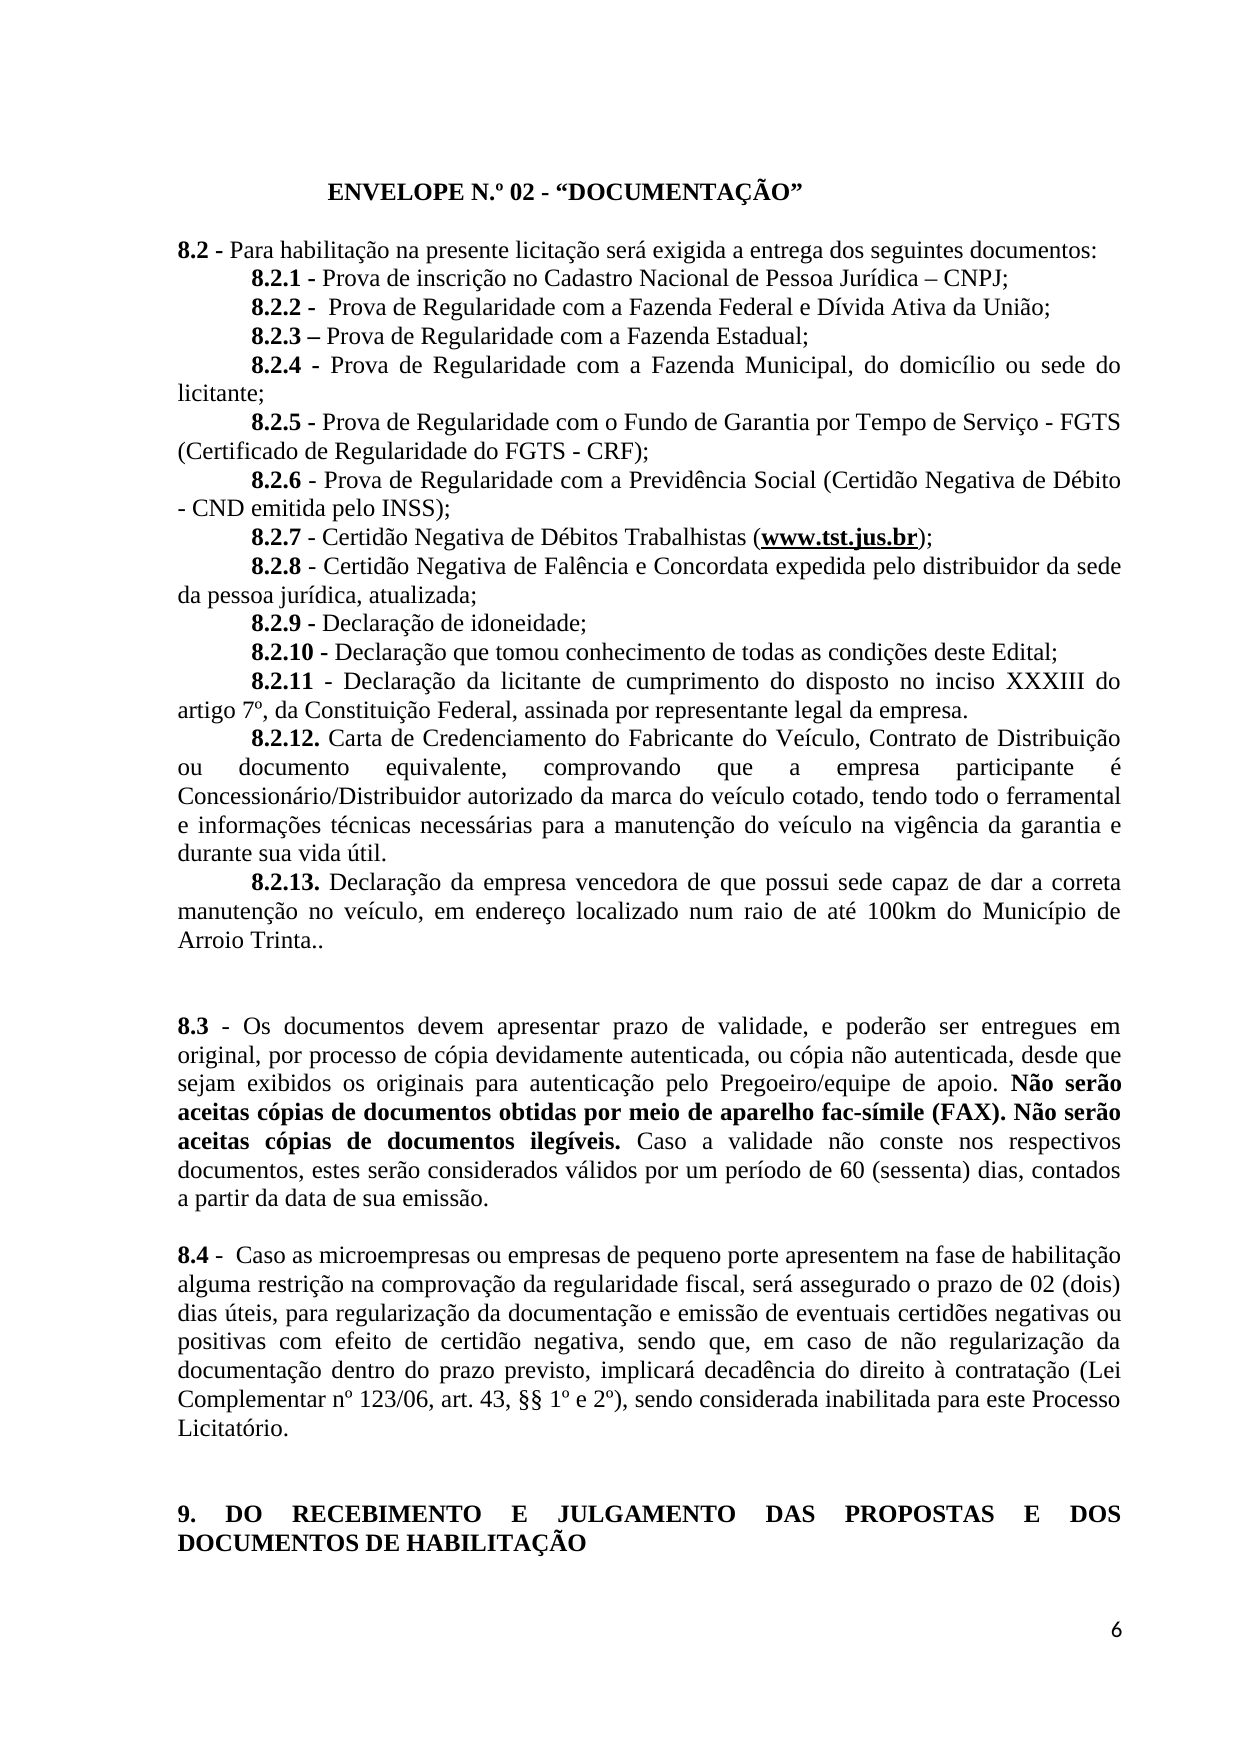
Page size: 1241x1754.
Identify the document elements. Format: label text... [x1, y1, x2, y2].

text 8.2.4 - Prova de Regularidade com a Fazenda Municipal, do domicílio ou sede do licitante; [177, 350, 1122, 407]
text 8.2.5 - Prova de Regularidade com o Fundo de Garantia por Tempo de Serviço - FGTS (Certificado de Regularidade do FGTS - CRF); [177, 407, 1122, 465]
text 8.2.2 - Prova de Regularidade com a Fazenda Federal e Dívida Ativa da União; [177, 292, 1122, 321]
text 8.2.3 – Prova de Regularidade com a Fazenda Estadual; [177, 321, 1122, 350]
text 8.2.10 - Declaração que tomou conhecimento de todas as condições deste Edital; [177, 637, 1122, 666]
text 8.2.8 - Certidão Negativa de Falência e Concordata expedida pelo distribuidor da sede da pessoa jurídica, atualizada; [177, 551, 1122, 608]
text 8.2 - Para habilitação na presente licitação será exigida a entrega dos seguintes documentos: [177, 235, 1122, 263]
text 8.2.6 - Prova de Regularidade com a Previdência Social (Certidão Negativa de Débito - CND emitida pelo INSS); [177, 465, 1122, 522]
text 8.2.13. Declaração da empresa vencedora de que possui sede capaz de dar a correta manutenção no veículo, em endereço localizado num raio de até 100km do Município de Arroio Trinta.. [177, 867, 1122, 953]
text 9. DO RECEBIMENTO E JULGAMENTO DAS PROPOSTAS E DOS DOCUMENTOS DE HABILITAÇÃO [177, 1499, 1122, 1556]
text 8.2.1 - Prova de inscrição no Cadastro Nacional de Pessoa Jurídica – CNPJ; [177, 263, 1122, 292]
text 8.2.7 - Certidão Negativa de Débitos Trabalhistas (www.tst.jus.br); [177, 522, 1122, 551]
text 8.2.12. Carta de Credenciamento do Fabricante do Veículo, Contrato de Distribuição ou documento equivalente, comprovando que a empresa participante é Concessionário/Distribuidor autorizado da marca do veículo cotado, tendo todo o ferramental e informações técnicas necessárias para a manutenção do veículo na vigência da garantia e durante sua vida útil. [177, 723, 1122, 867]
text 8.3 - Os documentos devem apresentar prazo de validade, e poderão ser entregues em original, por processo de cópia devidamente autenticada, ou cópia não autenticada, desde que sejam exibidos os originais para autenticação pelo Pregoeiro/equipe de apoio. Não serão aceitas cópias de documentos obtidas por meio de aparelho fac-símile (FAX). Não serão aceitas cópias de documentos ilegíveis. Caso a validade não conste nos respectivos documentos, estes serão considerados válidos por um período de 60 (sessenta) dias, contados a partir da data de sua emissão. [177, 1011, 1122, 1212]
text 8.2.9 - Declaração de idoneidade; [177, 608, 1122, 637]
text 8.4 - Caso as microempresas ou empresas de pequeno porte apresentem na fase de habilitação alguma restrição na comprovação da regularidade fiscal, será assegurado o prazo de 02 (dois) dias úteis, para regularização da documentação e emissão de eventuais certidões negativas ou positivas com efeito de certidão negativa, sendo que, em caso de não regularização da documentação dentro do prazo previsto, implicará decadência do direito à contratação (Lei Complementar nº 123/06, art. 43, §§ 1º e 2º), sendo considerada inabilitada para este Processo Licitatório. [177, 1240, 1122, 1441]
text ENVELOPE N.º 02 - “DOCUMENTAÇÃO” [177, 177, 1122, 206]
text 8.2.11 - Declaração da licitante de cumprimento do disposto no inciso XXXIII do artigo 7º, da Constituição Federal, assinada por representante legal da empresa. [177, 666, 1122, 723]
